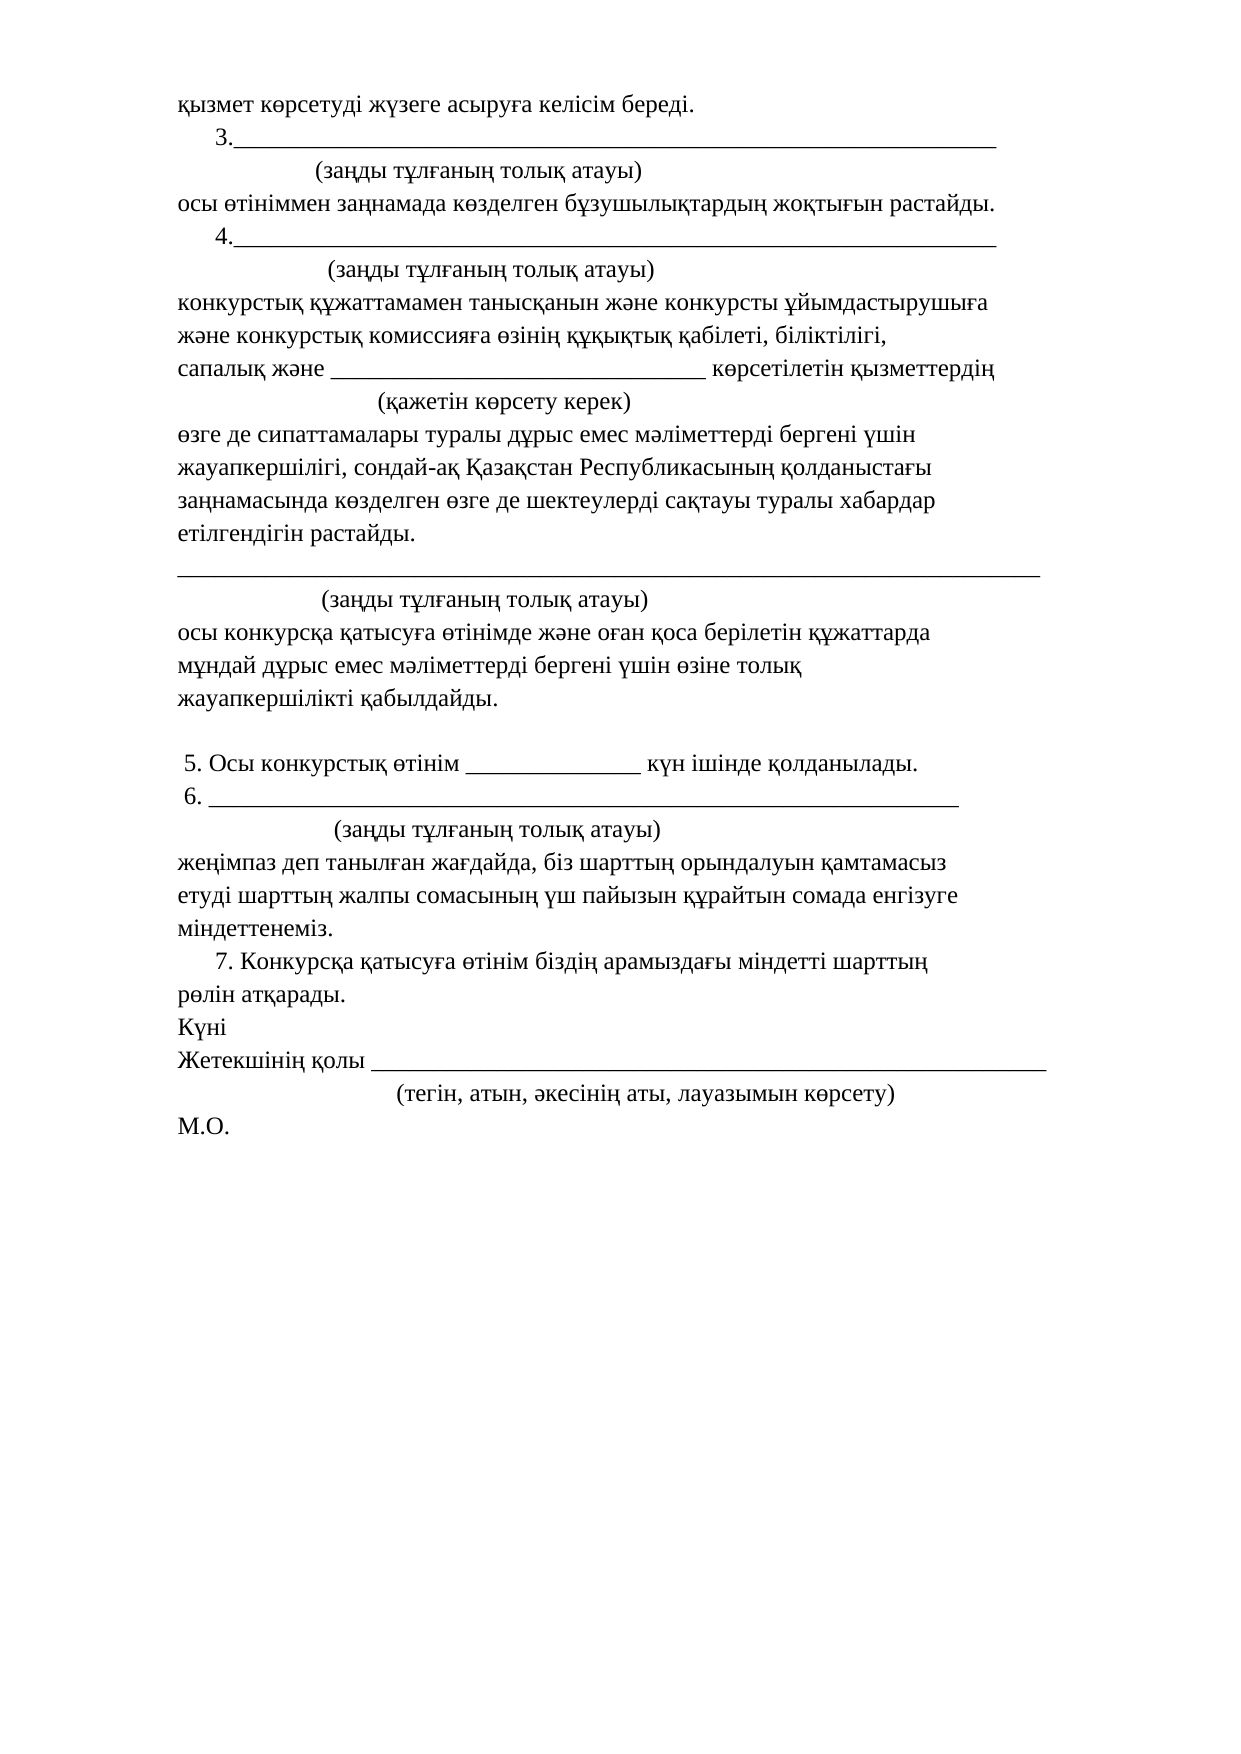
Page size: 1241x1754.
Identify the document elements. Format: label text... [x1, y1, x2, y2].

text Күні Жетекшінің қолы ______________________________________________________ (тегін, атын, әкесінің аты, лауазымын көрсету) [177, 1012, 1152, 1107]
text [177, 89, 1152, 1008]
text М.О. [177, 1111, 1152, 1140]
